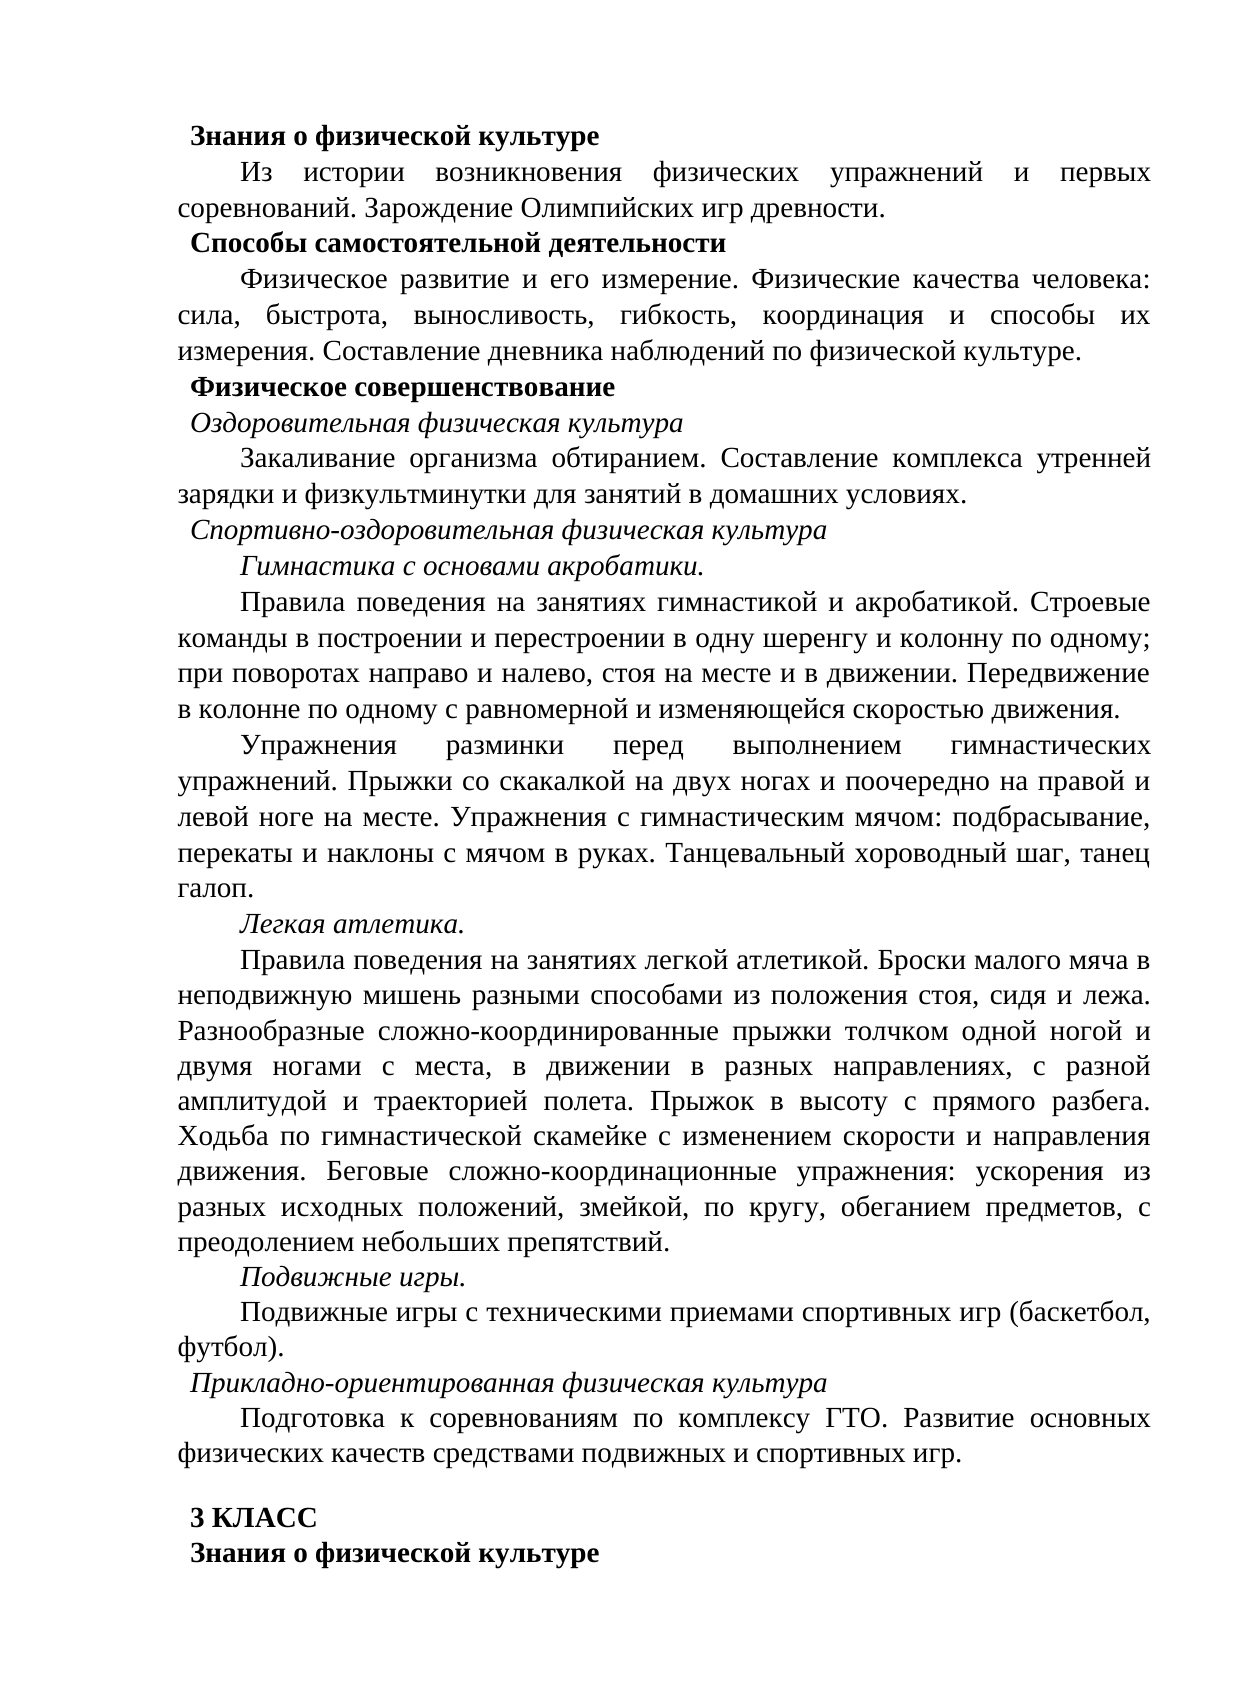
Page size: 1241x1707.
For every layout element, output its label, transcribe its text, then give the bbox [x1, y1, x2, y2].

text Правила поведения на занятиях гимнастикой и акробатикой. Строевые команды в построении и перестроении в одну шеренгу и колонну по одному; при поворотах направо и налево, стоя на месте и в движении. Передвижение в колонне по одному с равномерной и изменяющейся скоростью движения. [177, 584, 1152, 725]
text Способы самостоятельной деятельности [190, 226, 1152, 259]
text Из истории возникновения физических упражнений и первых соревнований. Зарождение Олимпийских игр древности. [177, 154, 1152, 223]
text Оздоровительная физическая культура [190, 405, 1152, 438]
text 3 КЛАСС [190, 1500, 1152, 1533]
text Закаливание организма обтиранием. Составление комплекса утренней зарядки и физкультминутки для занятий в домашних условиях. [177, 441, 1152, 510]
text Упражнения разминки перед выполнением гимнастических упражнений. Прыжки со скакалкой на двух ногах и поочередно на правой и левой ноге на месте. Упражнения с гимнастическим мячом: подбрасывание, перекаты и наклоны с мячом в руках. Танцевальный хороводный шаг, танец галоп. [177, 727, 1152, 904]
text Физическое совершенствование [190, 369, 1152, 402]
text Легкая атлетика. [177, 906, 1152, 940]
text Знания о физической культуре [190, 1535, 1152, 1568]
text Физическое развитие и его измерение. Физические качества человека: сила, быстрота, выносливость, гибкость, координация и способы их измерения. Составление дневника наблюдений по физической культуре. [177, 261, 1152, 367]
text Прикладно-ориентированная физическая культура [190, 1365, 1152, 1398]
text Подвижные игры. [177, 1259, 1152, 1293]
text Правила поведения на занятиях легкой атлетикой. Броски малого мяча в неподвижную мишень разными способами из положения стоя, сидя и лежа. Разнообразные сложно-координированные прыжки толчком одной ногой и двумя ногами с места, в движении в разных направлениях, с разной амплитудой и траекторией полета. Прыжок в высоту с прямого разбега. Ходьба по гимнастической скамейке с изменением скорости и направления движения. Беговые сложно-координационные упражнения: ускорения из разных исходных положений, змейкой, по кругу, обеганием предметов, с преодолением небольших препятствий. [177, 942, 1152, 1257]
text Подвижные игры с техническими приемами спортивных игр (баскетбол, футбол). [177, 1294, 1152, 1363]
text Подготовка к соревнованиям по комплексу ГТО. Развитие основных физических качеств средствами подвижных и спортивных игр. [177, 1400, 1152, 1469]
text Гимнастика с основами акробатики. [177, 548, 1152, 582]
text Знания о физической культуре [190, 118, 1152, 152]
text Спортивно-оздоровительная физическая культура [190, 512, 1152, 546]
